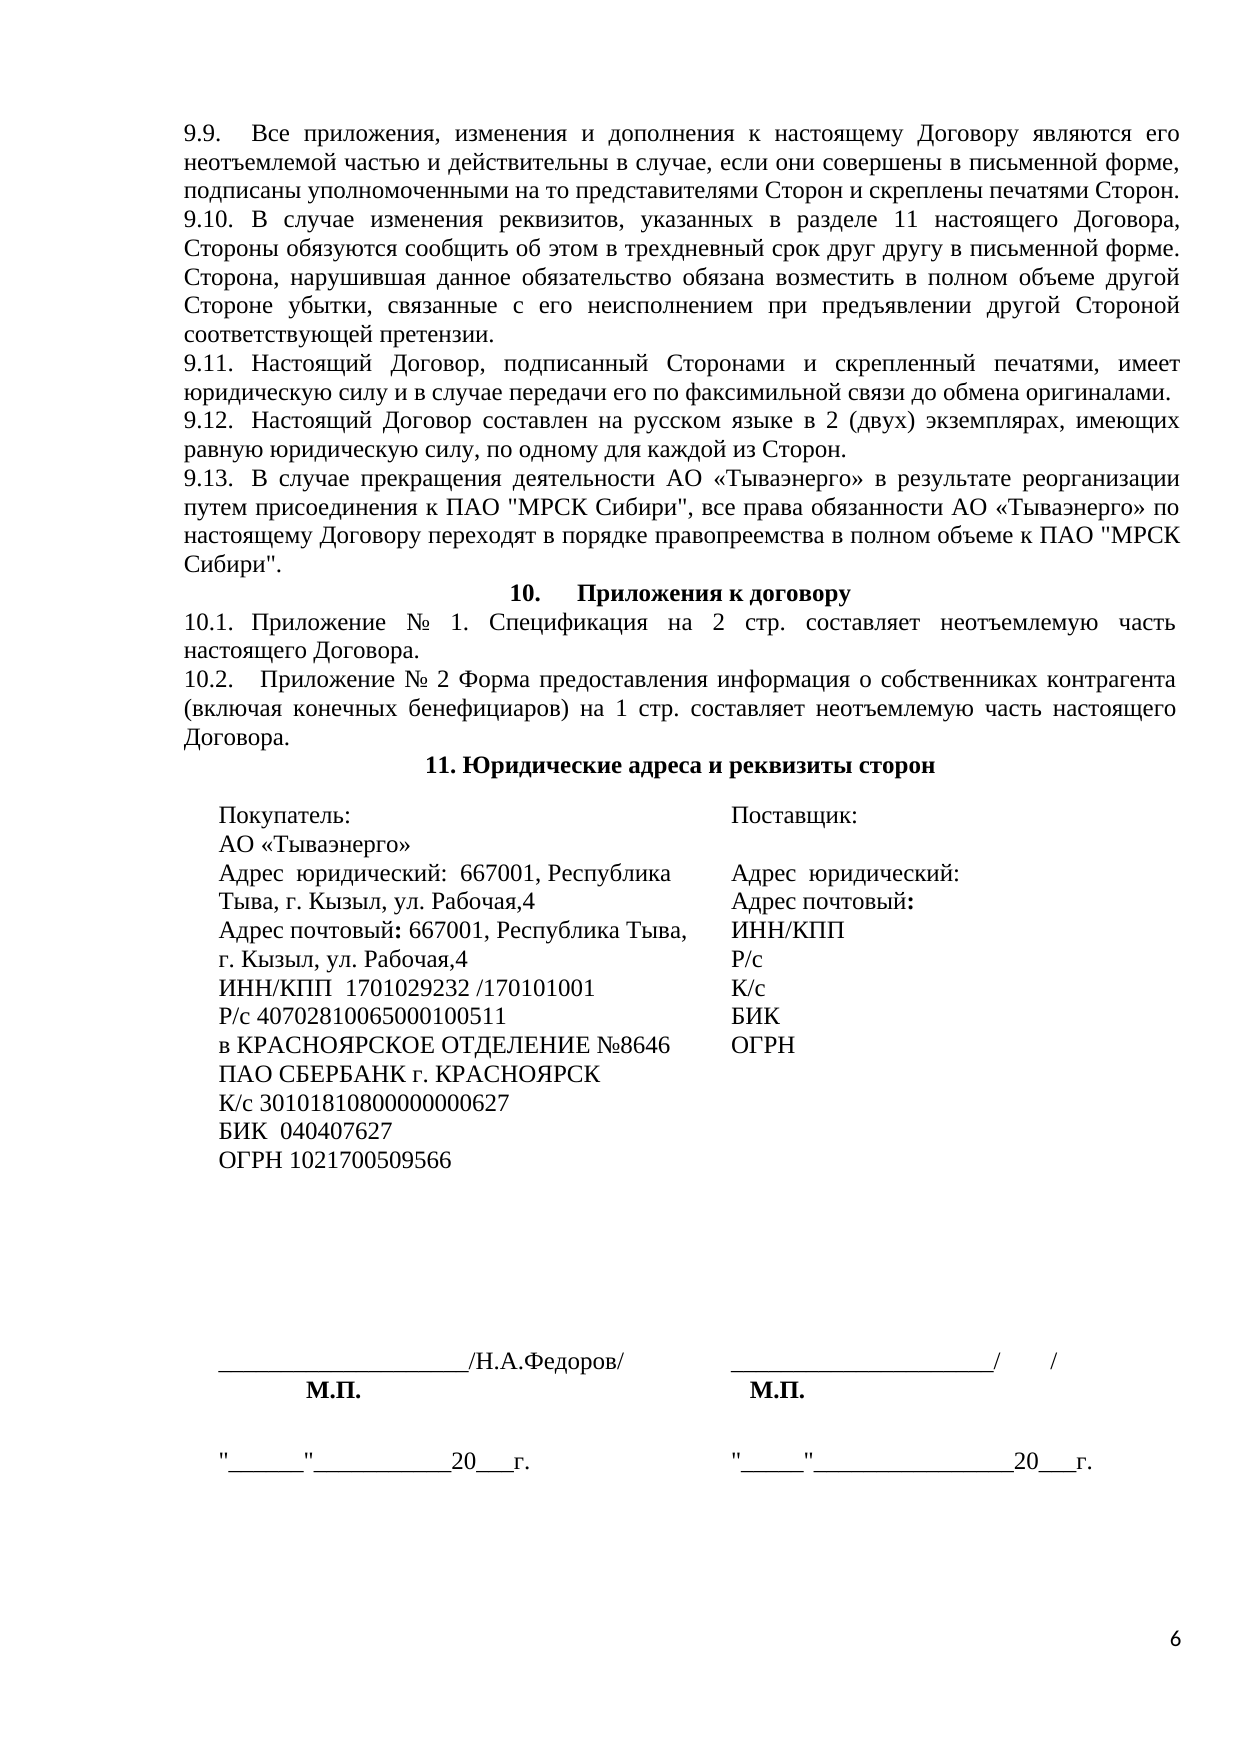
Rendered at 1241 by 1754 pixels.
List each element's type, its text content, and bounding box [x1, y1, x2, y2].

table_cell М.П. [201, 1375, 713, 1446]
list Настоящий Договор составлен на русском языке в 2 (двух) экземплярах, имеющих равную юридическую силу, по одному для каждой из Сторон. [183, 406, 1181, 463]
list Приложение № 1. Спецификация на 2 стр. составляет неотъемлемую часть настоящего Договора. [183, 607, 1177, 664]
table_cell "_____"________________20___г. [713, 1446, 1152, 1517]
table_header Поставщик: Адрес юридический: Адрес почтовый: ИНН/КПП Р/с К/с БИК ОГРН _____________________/ / [713, 800, 1152, 1375]
table_cell "______"___________20___г. [201, 1446, 713, 1517]
list В случае прекращения деятельности АО «Тываэнерго» в результате реорганизации путем присоединения к ПАО "МРСК Сибири", все права обязанности АО «Тываэнерго» по настоящему Договору переходят в порядке правопреемства в полном объеме к ПАО "МРСК Сибири". [183, 463, 1181, 578]
text 11. Юридические адреса и реквизиты сторон [183, 751, 1177, 779]
table_cell М.П. [713, 1375, 1152, 1446]
list В случае изменения реквизитов, указанных в разделе 11 настоящего Договора, Стороны обязуются сообщить об этом в трехдневный срок друг другу в письменной форме. Сторона, нарушившая данное обязательство обязана возместить в полном объеме другой Стороне убытки, связанные с его неисполнением при предъявлении другой Стороной соответствующей претензии. [183, 204, 1181, 348]
list Все приложения, изменения и дополнения к настоящему Договору являются его неотъемлемой частью и действительны в случае, если они совершены в письменной форме, подписаны уполномоченными на то представителями Сторон и скреплены печатями Сторон. [183, 118, 1181, 204]
list Настоящий Договор, подписанный Сторонами и скрепленный печатями, имеет юридическую силу и в случае передачи его по факсимильной связи до обмена оригиналами. [183, 348, 1181, 406]
list Приложение № 2 Форма предоставления информация о собственниках контрагента (включая конечных бенефициаров) на 1 стр. составляет неотъемлемую часть настоящего Договора. [183, 664, 1177, 751]
table_header Покупатель: АО «Тываэнерго» Адрес юридический: 667001, Республика Тыва, г. Кызыл, ул. Рабочая,4 Адрес почтовый: 667001, Республика Тыва, г. Кызыл, ул. Рабочая,4 ИНН/КПП 1701029232 /170101001 Р/с 40702810065000100511 в КРАСНОЯРСКОЕ ОТДЕЛЕНИЕ №8646 ПАО СБЕРБАНК г. КРАСНОЯРСК К/с 30101810800000000627 БИК 040407627 ОГРН 1021700509566 ____________________/Н.А.Федоров/ [201, 800, 713, 1375]
list Приложения к договору [183, 578, 1177, 607]
